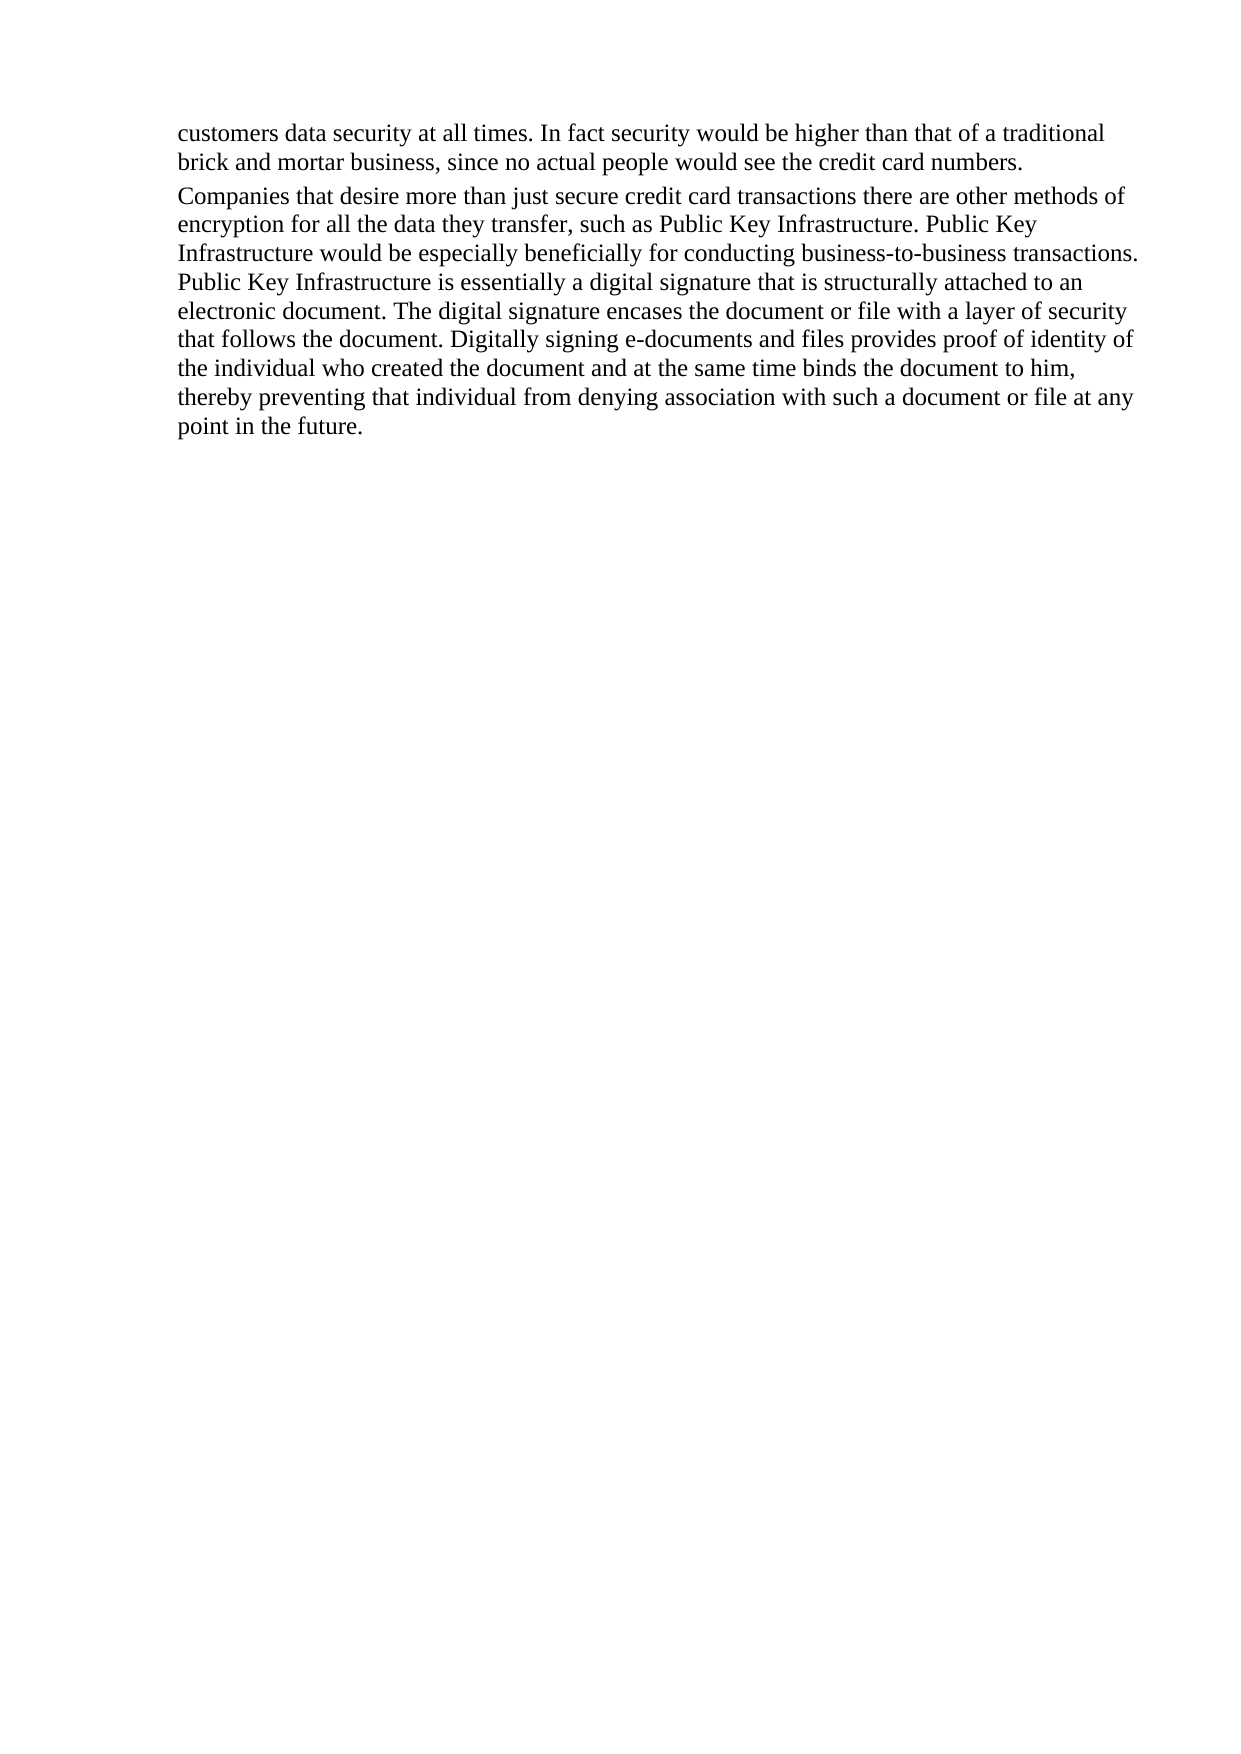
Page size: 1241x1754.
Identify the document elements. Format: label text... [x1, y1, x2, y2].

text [177, 118, 1152, 176]
text Companies that desire more than just secure credit card transactions there are other methods of encryption for all the data they transfer, such as Public Key Infrastructure. Public Key Infrastructure would be especially beneficially for conducting business-to-business transactions. Public Key Infrastructure is essentially a digital signature that is structurally attached to an electronic document. The digital signature encases the document or file with a layer of security that follows the document. Digitally signing e-documents and files provides proof of identity of the individual who created the document and at the same time binds the document to him, thereby preventing that individual from denying association with such a document or file at any point in the future. [177, 181, 1152, 439]
